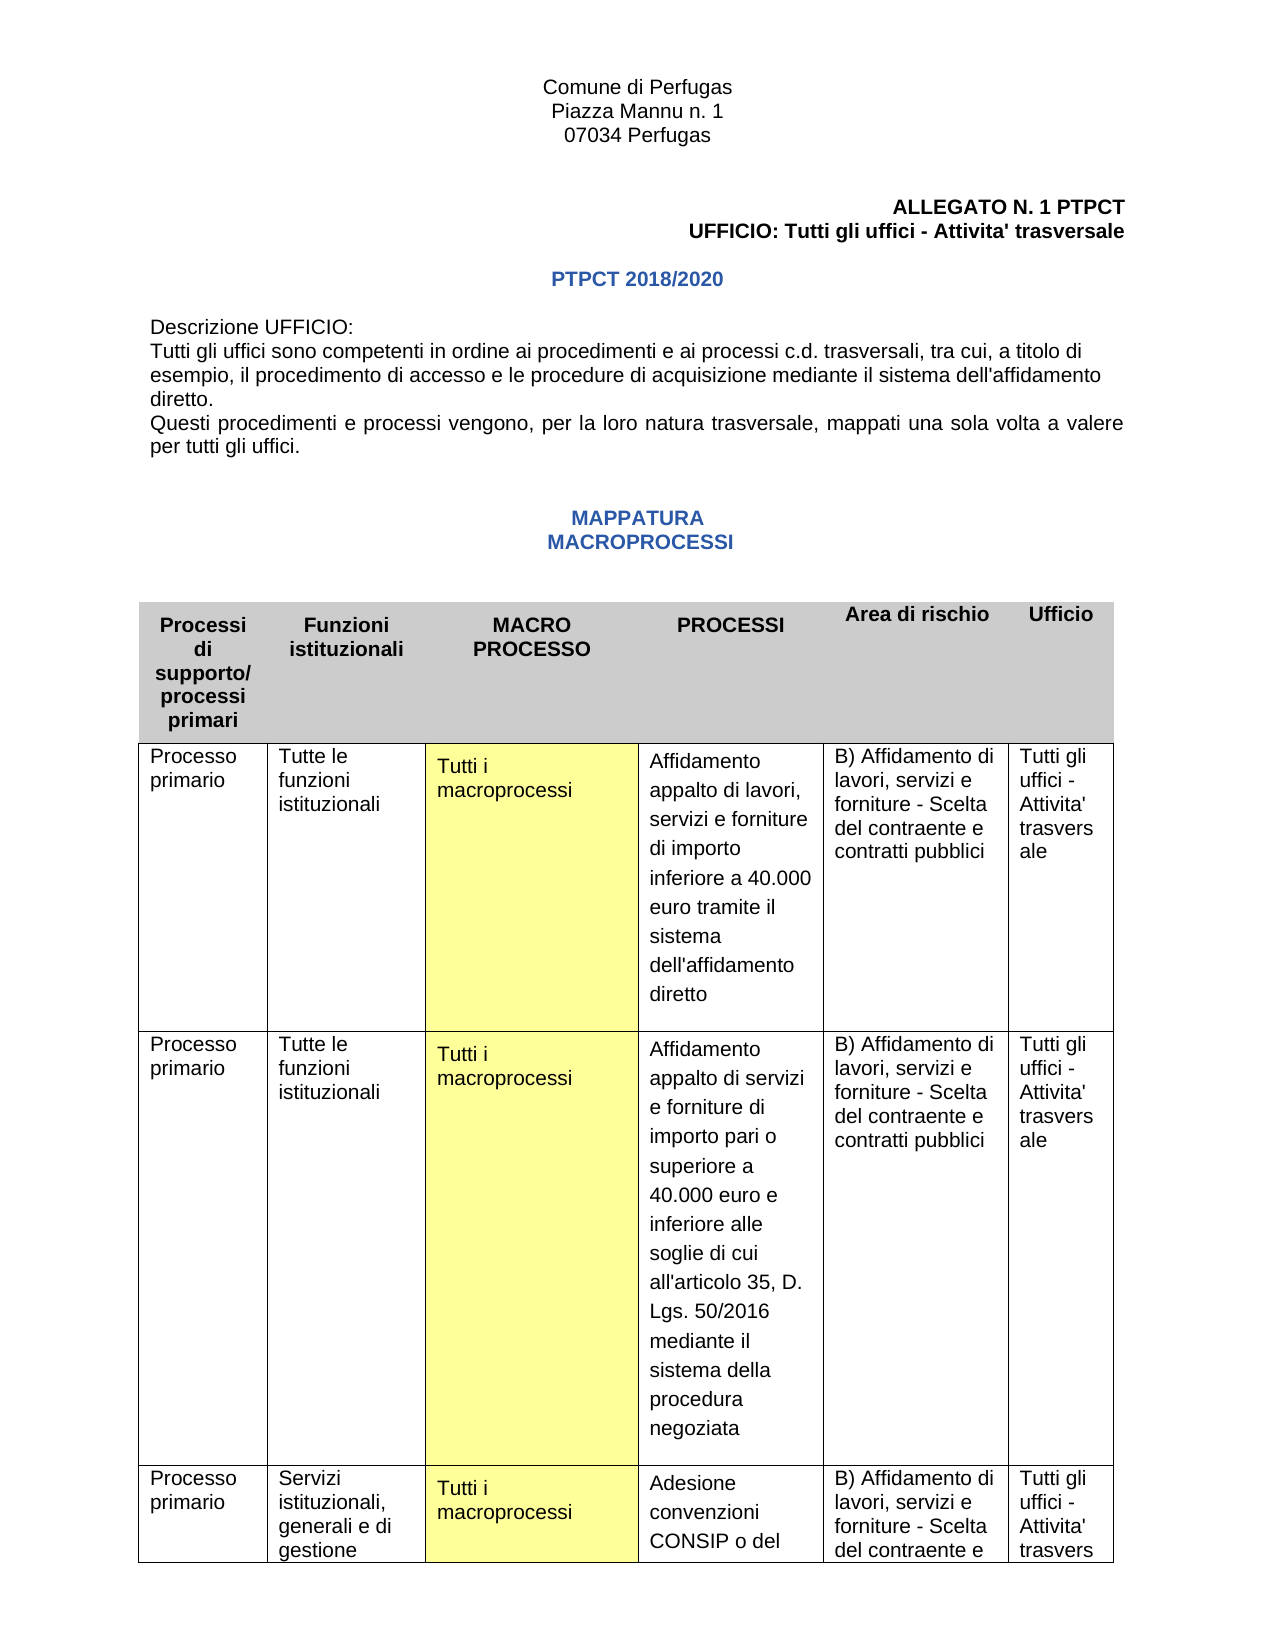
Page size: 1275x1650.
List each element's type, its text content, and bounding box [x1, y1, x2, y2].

table_header Funzioni istituzionali [267, 602, 426, 743]
text MAPPATURA [150, 506, 1125, 530]
text Comune di Perfugas [150, 75, 1125, 99]
text 07034 Perfugas [150, 123, 1125, 147]
table_cell Tutti i macroprocessi [426, 744, 638, 1031]
table_header Processi di supporto/processi primari [139, 602, 267, 743]
table_cell Processo primario [139, 1466, 267, 1562]
text Tutti gli uffici sono competenti in ordine ai procedimenti e ai processi c.d. trasversali, tra cui, a titolo di esempio, il procedimento di accesso e le procedure di acquisizione mediante il sistema dell'affidamento diretto. [150, 338, 1125, 410]
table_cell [426, 1466, 638, 1562]
text Piazza Mannu n. 1 [150, 99, 1125, 123]
text PTPCT 2018/2020 [150, 267, 1125, 291]
table_cell Tutti i macroprocessi [426, 1032, 638, 1465]
table_cell Processo primario [139, 744, 267, 1031]
table_cell Tutti gli uffici - Attivita' trasversale [1009, 1032, 1113, 1465]
text ALLEGATO N. 1 PTPCT [150, 195, 1125, 219]
table_cell Processo primario [139, 1032, 267, 1465]
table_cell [824, 1466, 1008, 1562]
table_cell Affidamento appalto di servizi e forniture di importo pari o superiore a 40.000 euro e inferiore alle soglie di cui all'articolo 35, D. Lgs. 50/2016 mediante il sistema della procedura negoziata [639, 1032, 823, 1465]
table_cell Tutte le funzioni istituzionali [268, 1032, 425, 1465]
table_cell Affidamento appalto di lavori, servizi e forniture di importo inferiore a 40.000 euro tramite il sistema dell'affidamento diretto [639, 744, 823, 1031]
table_header Area di rischio [823, 602, 1008, 743]
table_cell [268, 1466, 425, 1562]
text Descrizione UFFICIO: [150, 314, 1125, 338]
text Questi procedimenti e processi vengono, per la loro natura trasversale, mappati una sola volta a valere per tutti gli uffici. [150, 410, 1125, 458]
table_header PROCESSI [638, 602, 823, 743]
table_cell Tutti gli uffici - Attivita' trasversale [1009, 744, 1113, 1031]
table_header MACRO PROCESSO [426, 602, 638, 743]
text MACROPROCESSI [150, 530, 1125, 554]
text UFFICIO: Tutti gli uffici - Attivita' trasversale [150, 219, 1125, 243]
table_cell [1009, 1466, 1113, 1562]
table_cell B) Affidamento di lavori, servizi e forniture - Scelta del contraente e contratti pubblici [824, 744, 1008, 1031]
table_header Ufficio [1008, 602, 1114, 743]
table_cell B) Affidamento di lavori, servizi e forniture - Scelta del contraente e contratti pubblici [824, 1032, 1008, 1465]
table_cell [639, 1466, 823, 1562]
table_cell Tutte le funzioni istituzionali [268, 744, 425, 1031]
